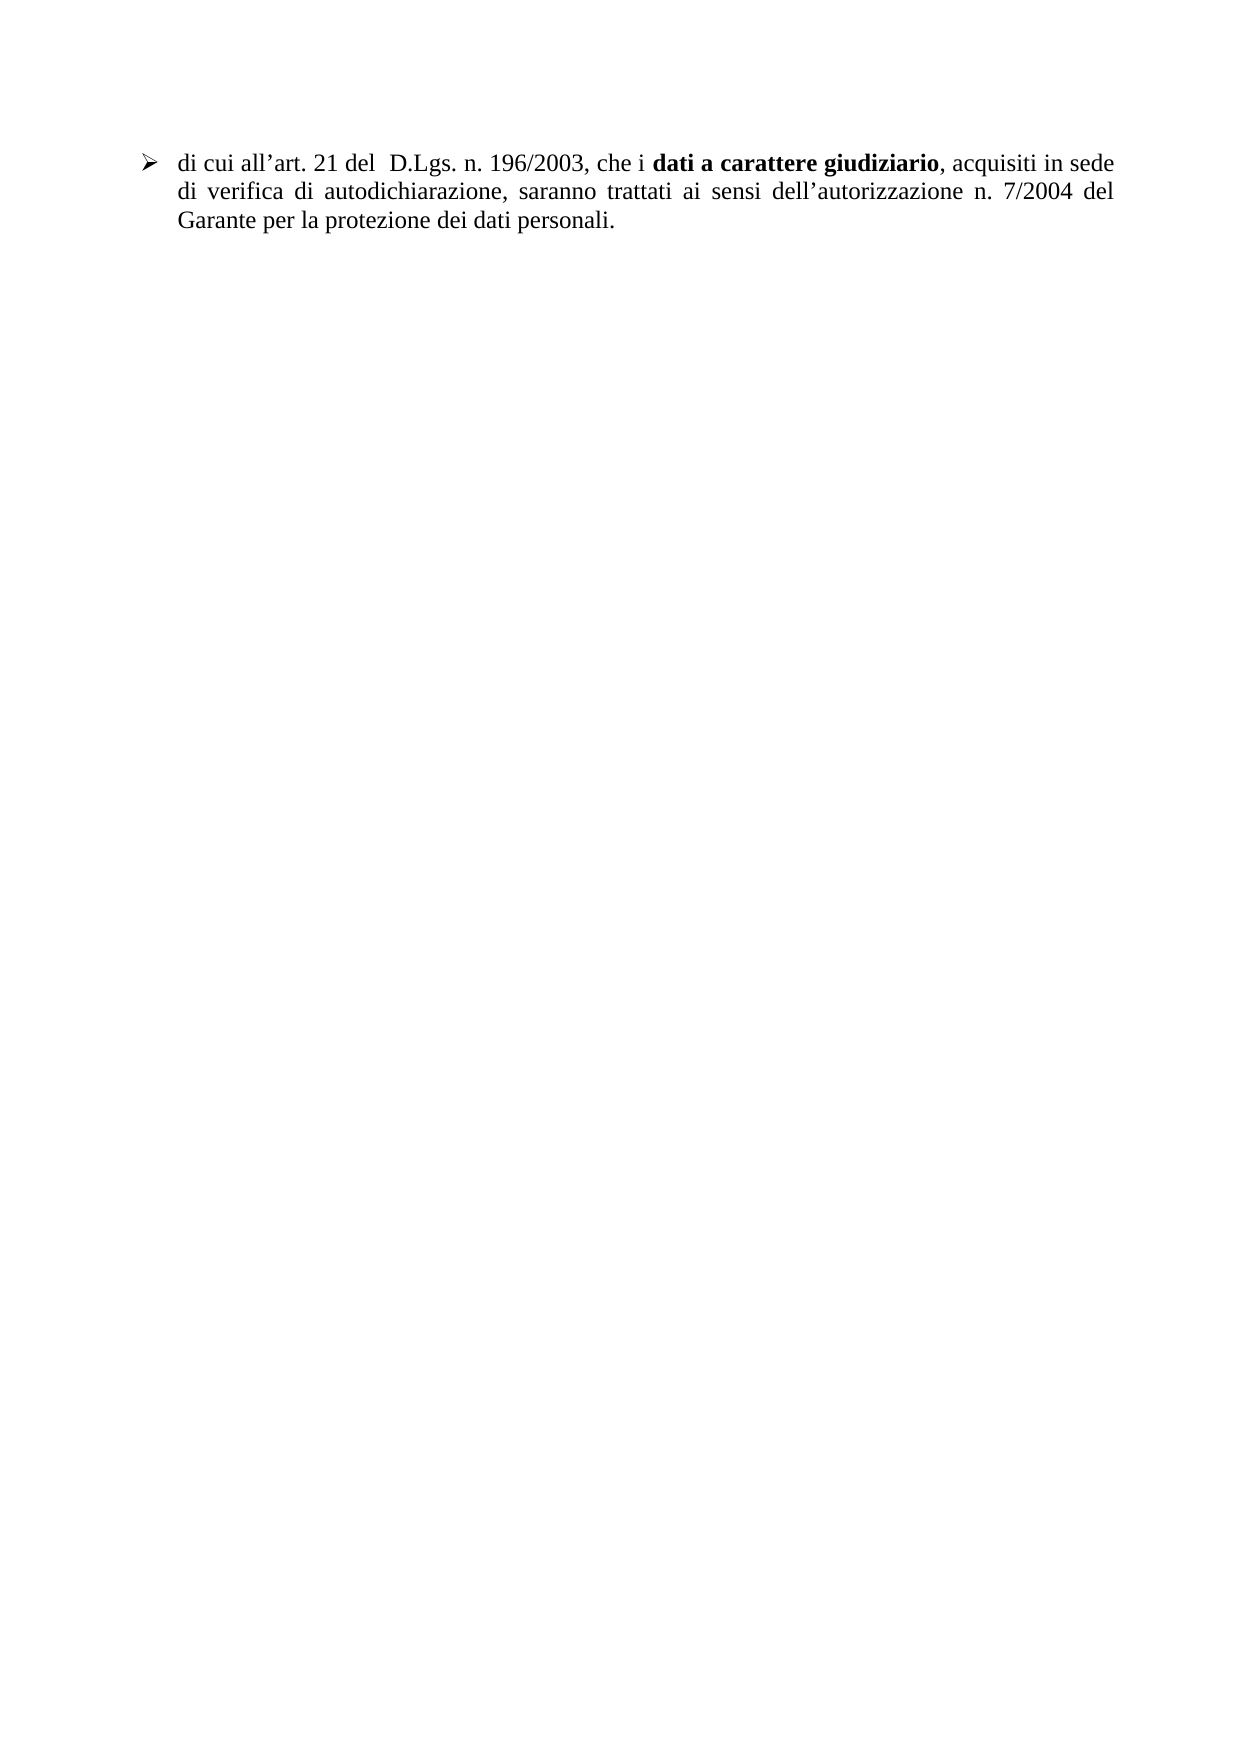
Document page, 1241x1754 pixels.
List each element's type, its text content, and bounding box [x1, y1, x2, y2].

list di cui all’art. 21 del D.Lgs. n. 196/2003, che i dati a carattere giudiziario, acquisiti in sede di verifica di autodichiarazione, saranno trattati ai sensi dell’autorizzazione n. 7/2004 del Garante per la protezione dei dati personali. [140, 148, 1114, 234]
